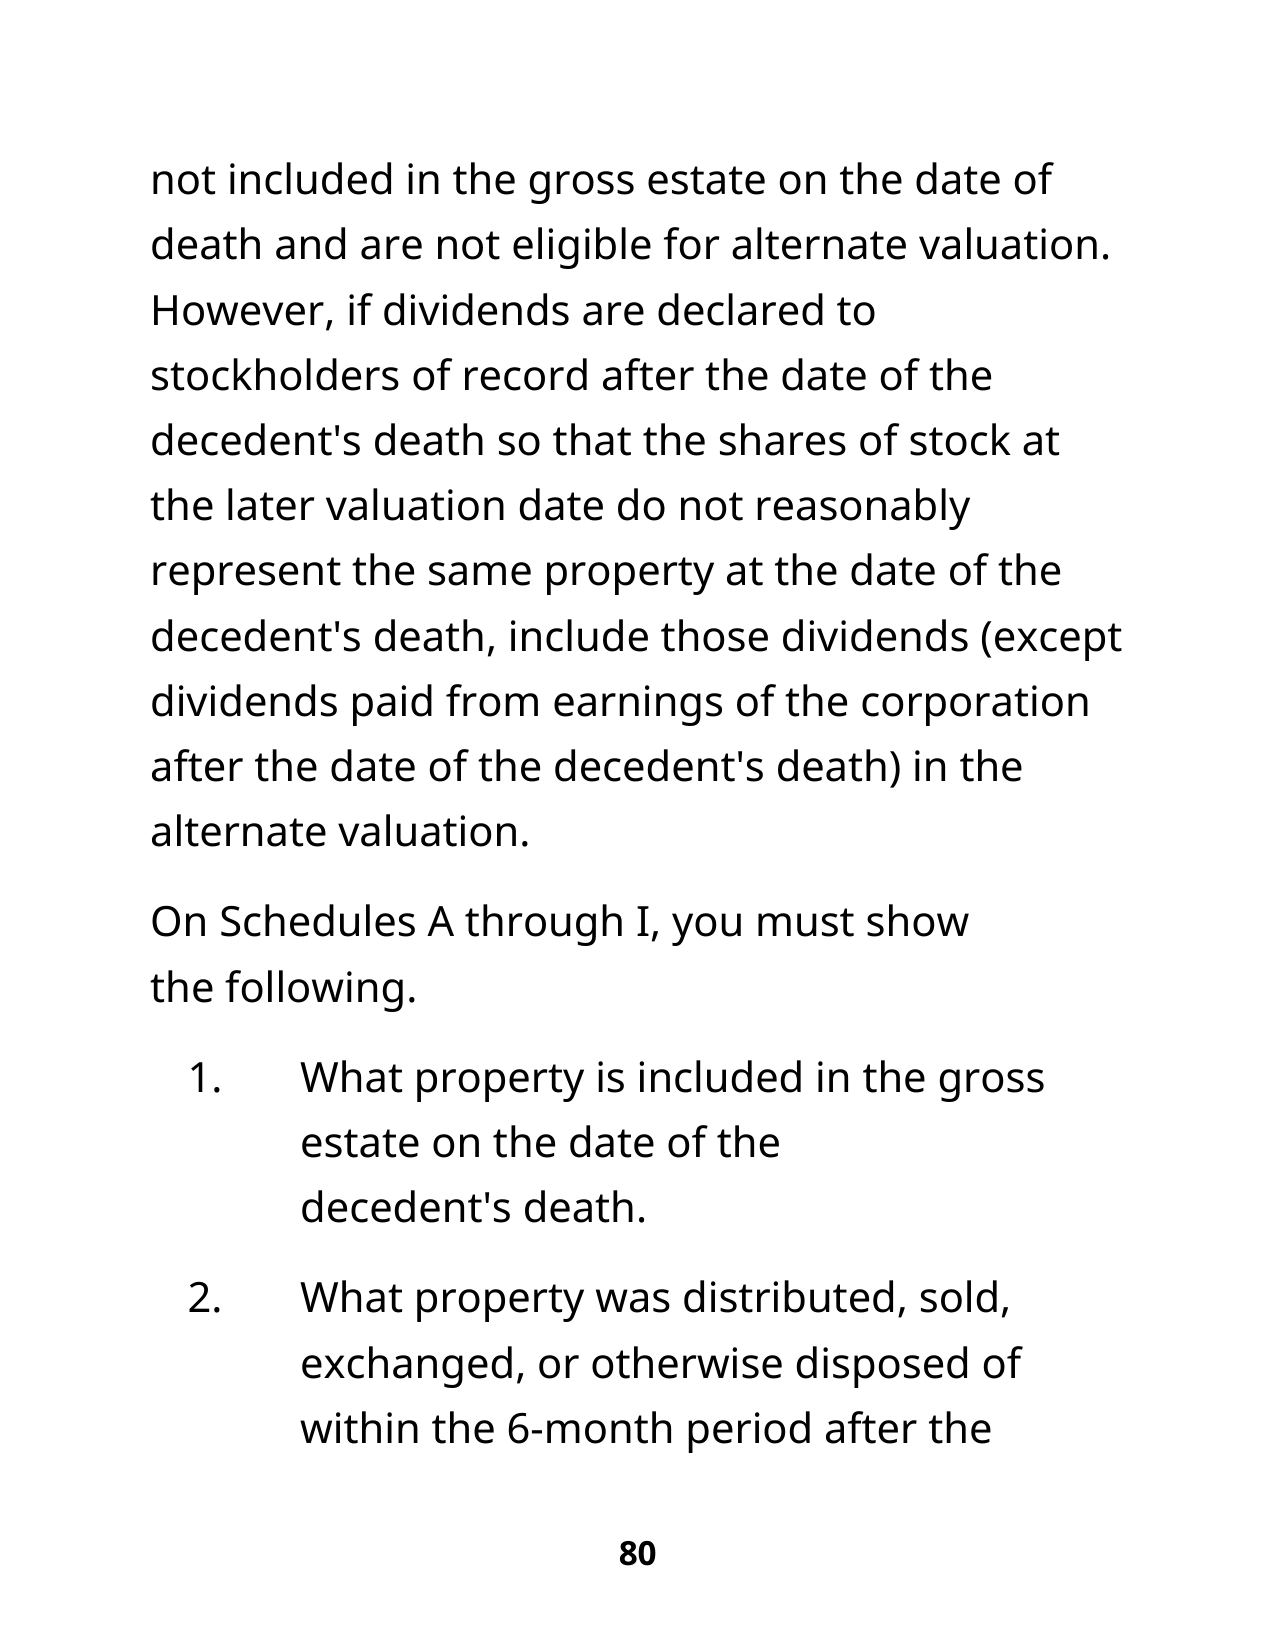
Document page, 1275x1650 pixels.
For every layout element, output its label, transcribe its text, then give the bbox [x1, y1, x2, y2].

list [187, 1268, 1125, 1456]
text On Schedules A through I, you must show the following. [150, 892, 1125, 1014]
list What property is included in the gross estate on the date of the decedent's death. [187, 1048, 1125, 1235]
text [150, 150, 1125, 859]
